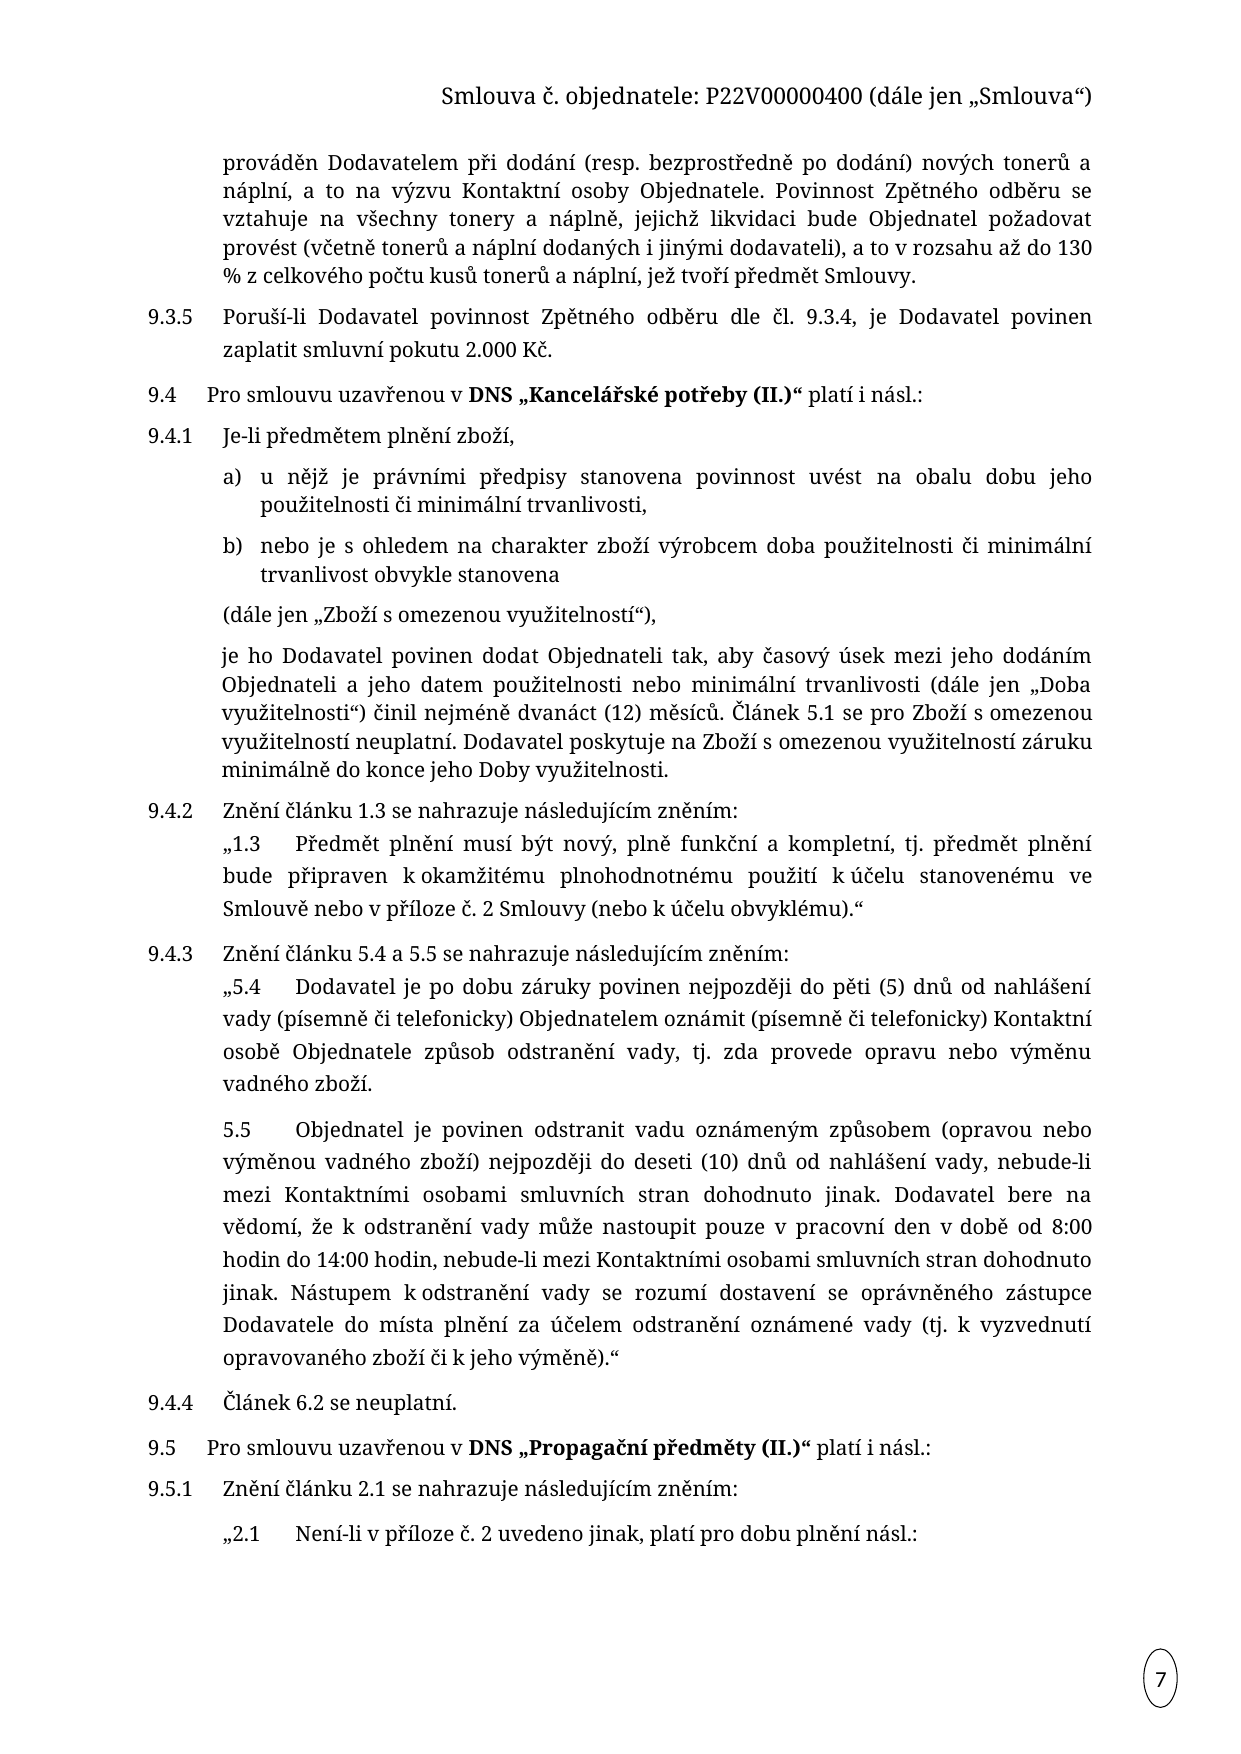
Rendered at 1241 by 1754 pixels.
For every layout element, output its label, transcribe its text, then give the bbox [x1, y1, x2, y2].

list 5.5 Objednatel je povinen odstranit vadu oznámeným způsobem (opravou nebo výměnou vadného zboží) nejpozději do deseti (10) dnů od nahlášení vady, nebude-li mezi Kontaktními osobami smluvních stran dohodnuto jinak. Dodavatel bere na vědomí, že k odstranění vady může nastoupit pouze v pracovní den v době od 8:00 hodin do 14:00 hodin, nebude-li mezi Kontaktními osobami smluvních stran dohodnuto jinak. Nástupem k odstranění vady se rozumí dostavení se oprávněného zástupce Dodavatele do místa plnění za účelem odstranění oznámené vady (tj. k vyzvednutí opravovaného zboží či k jeho výměně).“ [223, 1115, 1093, 1371]
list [148, 148, 1093, 290]
list Článek 6.2 se neuplatní. [148, 1388, 1093, 1416]
list Pro smlouvu uzavřenou v DNS „Kancelářské potřeby (II.)“ platí i násl.: [148, 380, 1093, 408]
list Pro smlouvu uzavřenou v DNS „Propagační předměty (II.)“ platí i násl.: [148, 1433, 1093, 1462]
list „5.4 Dodavatel je po dobu záruky povinen nejpozději do pěti (5) dnů od nahlášení vady (písemně či telefonicky) Objednatelem oznámit (písemně či telefonicky) Kontaktní osobě Objednatele způsob odstranění vady, tj. zda provede opravu nebo výměnu vadného zboží. [223, 972, 1093, 1098]
list Je-li předmětem plnění zboží, [148, 421, 1093, 449]
list Znění článku 2.1 se nahrazuje následujícím zněním: [148, 1474, 1093, 1502]
text (dále jen „Zboží s omezenou využitelností“), [223, 601, 1093, 629]
text je ho Dodavatel povinen dodat Objednateli tak, aby časový úsek mezi jeho dodáním Objednateli a jeho datem použitelnosti nebo minimální trvanlivosti (dále jen „Doba využitelnosti“) činil nejméně dvanáct (12) měsíců. Článek 5.1 se pro Zboží s omezenou využitelností neuplatní. Dodavatel poskytuje na Zboží s omezenou využitelností záruku minimálně do konce jeho Doby využitelnosti. [221, 642, 1093, 784]
list nebo je s ohledem na charakter zboží výrobcem doba použitelnosti či minimální trvanlivost obvykle stanovena [223, 531, 1093, 588]
list „2.1 Není-li v příloze č. 2 uvedeno jinak, platí pro dobu plnění násl.: [223, 1519, 1093, 1548]
list Poruší-li Dodavatel povinnost Zpětného odběru dle čl. 9.3.4, je Dodavatel povinen zaplatit smluvní pokutu 2.000 Kč. [148, 302, 1093, 363]
list u nějž je právními předpisy stanovena povinnost uvést na obalu dobu jeho použitelnosti či minimální trvanlivosti, [223, 462, 1093, 519]
list „1.3 Předmět plnění musí být nový, plně funkční a kompletní, tj. předmět plnění bude připraven k okamžitému plnohodnotnému použití k účelu stanovenému ve Smlouvě nebo v příloze č. 2 Smlouvy (nebo k účelu obvyklému).“ [223, 829, 1093, 922]
list Znění článku 1.3 se nahrazuje následujícím zněním: [148, 796, 1093, 825]
list Znění článku 5.4 a 5.5 se nahrazuje následujícím zněním: [148, 939, 1093, 968]
